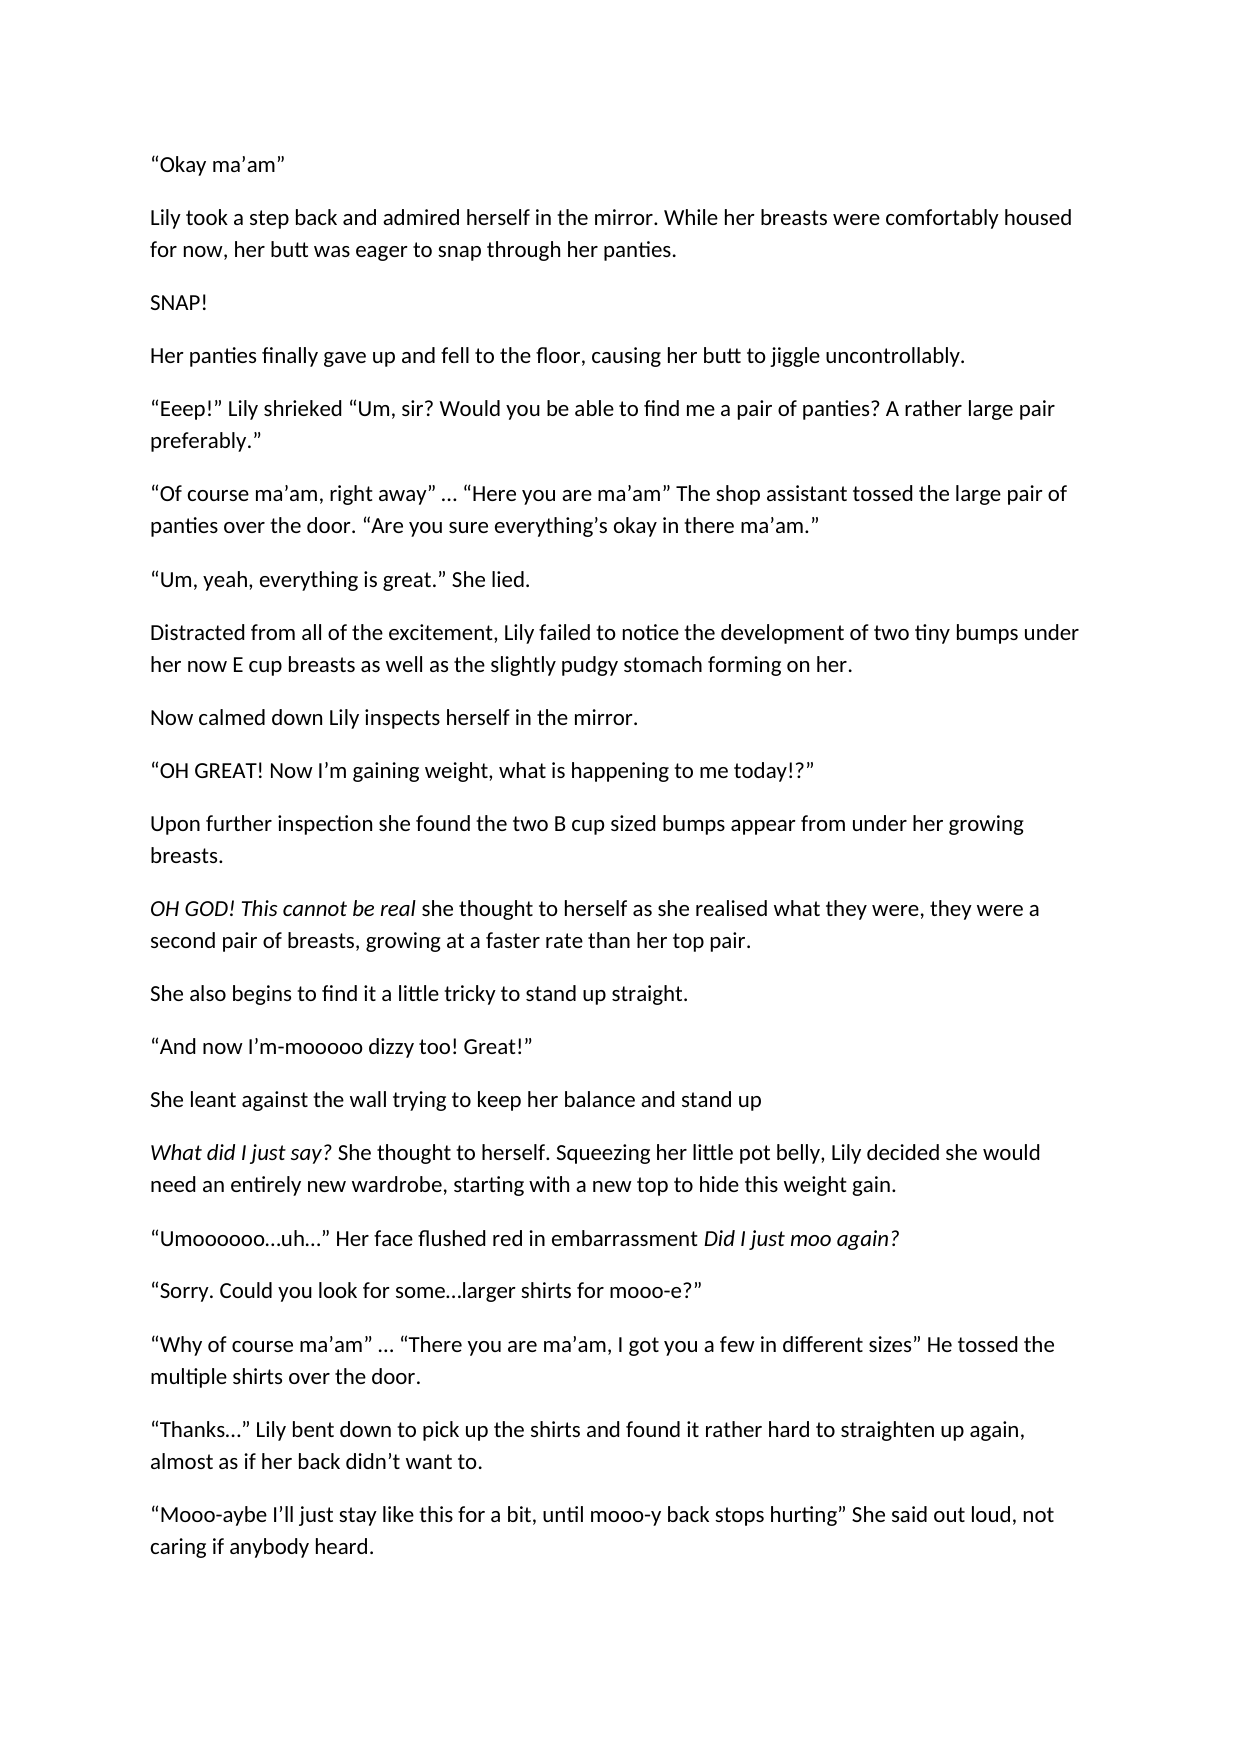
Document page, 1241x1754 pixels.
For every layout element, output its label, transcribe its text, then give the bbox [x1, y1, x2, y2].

text “Why of course ma’am” … “There you are ma’am, I got you a few in different sizes” He tossed the multiple shirts over the door. [150, 1330, 1090, 1390]
text What did I just say? She thought to herself. Squeezing her little pot belly, Lily decided she would need an entirely new wardrobe, starting with a new top to hide this weight gain. [150, 1138, 1090, 1199]
text “Eeep!” Lily shrieked “Um, sir? Would you be able to find me a pair of panties? A rather large pair preferably.” [150, 394, 1090, 454]
text “Mooo-aybe I’ll just stay like this for a bit, until mooo-y back stops hurting” She said out loud, not caring if anybody heard. [150, 1500, 1090, 1560]
text OH GOD! This cannot be real she thought to herself as she realised what they were, they were a second pair of breasts, growing at a faster rate than her top pair. [150, 894, 1090, 954]
text “And now I’m-mooooo dizzy too! Great!” [150, 1032, 1090, 1060]
text “Umoooooo…uh…” Her face flushed red in embarrassment Did I just moo again? [150, 1224, 1090, 1252]
text SNAP! [150, 288, 1090, 316]
text “Sorry. Could you look for some…larger shirts for mooo-e?” [150, 1277, 1090, 1305]
text Distracted from all of the excitement, Lily failed to notice the development of two tiny bumps under her now E cup breasts as well as the slightly pudgy stomach forming on her. [150, 618, 1090, 678]
text Upon further inspection she found the two B cup sized bumps appear from under her growing breasts. [150, 809, 1090, 869]
text Her panties finally gave up and fell to the floor, causing her butt to jiggle uncontrollably. [150, 341, 1090, 369]
text “Okay ma’am” [150, 150, 1090, 178]
text “OH GREAT! Now I’m gaining weight, what is happening to me today!?” [150, 756, 1090, 784]
text “Um, yeah, everything is great.” She lied. [150, 565, 1090, 593]
text Now calmed down Lily inspects herself in the mirror. [150, 703, 1090, 731]
text She also begins to find it a little tricky to stand up straight. [150, 979, 1090, 1007]
text She leant against the wall trying to keep her balance and stand up [150, 1085, 1090, 1113]
text “Thanks…” Lily bent down to pick up the shirts and found it rather hard to straighten up again, almost as if her back didn’t want to. [150, 1415, 1090, 1475]
text “Of course ma’am, right away” … “Here you are ma’am” The shop assistant tossed the large pair of panties over the door. “Are you sure everything’s okay in there ma’am.” [150, 479, 1090, 540]
text Lily took a step back and admired herself in the mirror. While her breasts were comfortably housed for now, her butt was eager to snap through her panties. [150, 203, 1090, 263]
